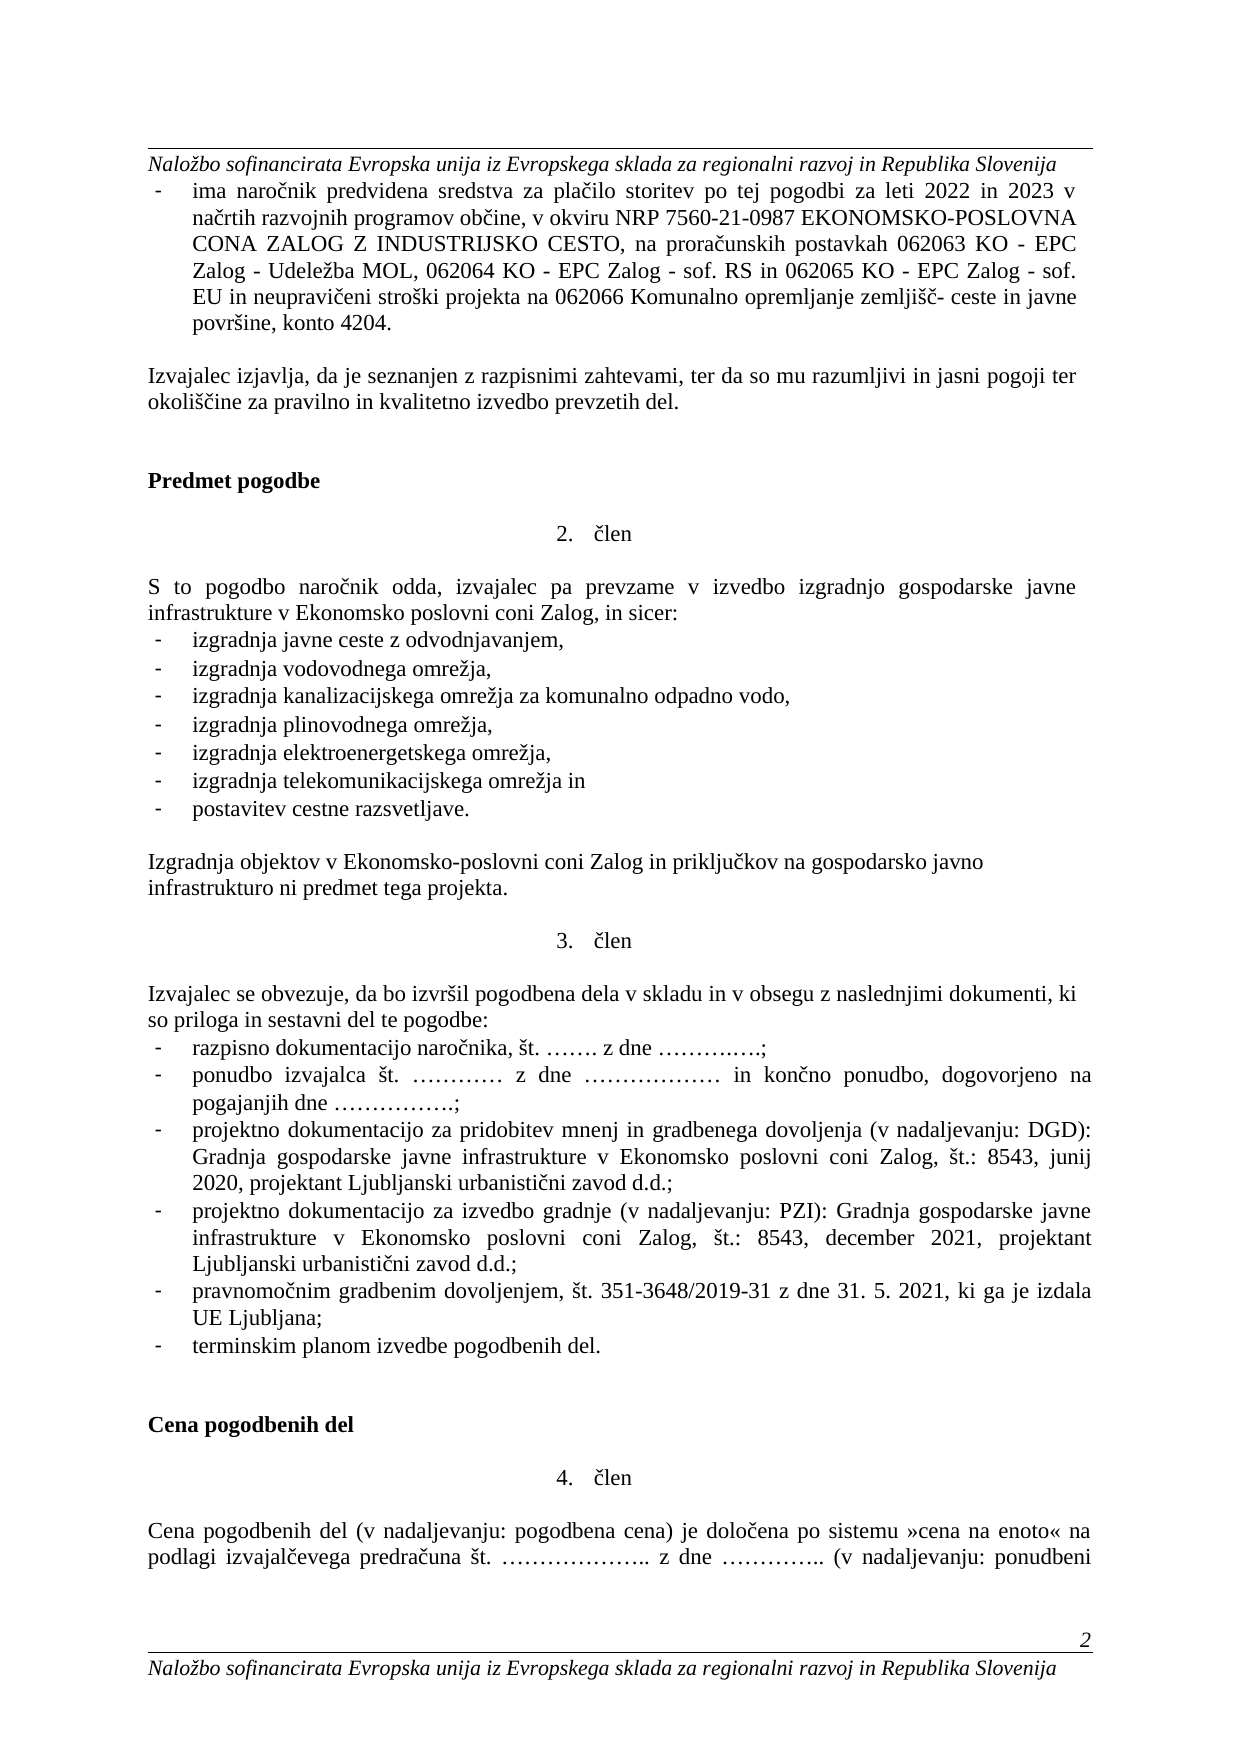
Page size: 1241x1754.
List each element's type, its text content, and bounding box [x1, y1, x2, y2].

text S to pogodbo naročnik odda, izvajalec pa prevzame v izvedbo izgradnjo gospodarske javne infrastrukture v Ekonomsko poslovni coni Zalog, in sicer: [148, 573, 1078, 626]
text Izgradnja objektov v Ekonomsko-poslovni coni Zalog in priključkov na gospodarsko javno infrastrukturo ni predmet tega projekta. [148, 848, 1093, 901]
list ponudbo izvajalca št. ………… z dne ……………… in končno ponudbo, dogovorjeno na pogajanjih dne …………….; [154, 1061, 1093, 1115]
list terminskim planom izvedbe pogodbenih del. [154, 1331, 1093, 1359]
text Naložbo sofinancirata Evropska unija iz Evropskega sklada za regionalni razvoj in Republika Slovenija [148, 149, 1093, 176]
list razpisno dokumentacijo naročnika, št. ……. z dne ……….….; [154, 1033, 1093, 1061]
list člen [110, 520, 1078, 547]
text Predmet pogodbe [148, 467, 1078, 494]
text Izvajalec izjavlja, da je seznanjen z razpisnimi zahtevami, ter da so mu razumljivi in jasni pogoji ter okoliščine za pravilno in kvalitetno izvedbo prevzetih del. [148, 362, 1078, 415]
list ima naročnik predvidena sredstva za plačilo storitev po tej pogodbi za leti 2022 in 2023 v načrtih razvojnih programov občine, v okviru NRP 7560-21-0987 EKONOMSKO-POSLOVNA CONA ZALOG Z INDUSTRIJSKO CESTO, na proračunskih postavkah 062063 KO - EPC Zalog - Udeležba MOL, 062064 KO - EPC Zalog - sof. RS in 062065 KO - EPC Zalog - sof. EU in neupravičeni stroški projekta na 062066 Komunalno opremljanje zemljišč- ceste in javne površine, konto 4204. [154, 176, 1078, 336]
list izgradnja vodovodnega omrežja, [154, 654, 1078, 682]
list izgradnja elektroenergetskega omrežja, [154, 738, 1078, 766]
list člen [110, 927, 1078, 953]
list izgradnja javne ceste z odvodnjavanjem, [154, 626, 1078, 654]
list projektno dokumentacijo za izvedbo gradnje (v nadaljevanju: PZI): Gradnja gospodarske javne infrastrukture v Ekonomsko poslovni coni Zalog, št.: 8543, december 2021, projektant Ljubljanski urbanistični zavod d.d.; [154, 1196, 1093, 1276]
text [148, 1517, 1093, 1570]
list izgradnja plinovodnega omrežja, [154, 710, 1078, 738]
list projektno dokumentacijo za pridobitev mnenj in gradbenega dovoljenja (v nadaljevanju: DGD): Gradnja gospodarske javne infrastrukture v Ekonomsko poslovni coni Zalog, št.: 8543, junij 2020, projektant Ljubljanski urbanistični zavod d.d.; [154, 1115, 1093, 1196]
text Izvajalec se obvezuje, da bo izvršil pogodbena dela v skladu in v obsegu z naslednjimi dokumenti, ki so priloga in sestavni del te pogodbe: [148, 980, 1078, 1033]
text Cena pogodbenih del [148, 1412, 1078, 1438]
list izgradnja telekomunikacijskega omrežja in [154, 766, 1078, 794]
list izgradnja kanalizacijskega omrežja za komunalno odpadno vodo, [154, 682, 1078, 710]
list člen [110, 1464, 1078, 1491]
list pravnomočnim gradbenim dovoljenjem, št. 351-3648/2019-31 z dne 31. 5. 2021, ki ga je izdala UE Ljubljana; [154, 1276, 1093, 1331]
list postavitev cestne razsvetljave. [154, 794, 1078, 822]
